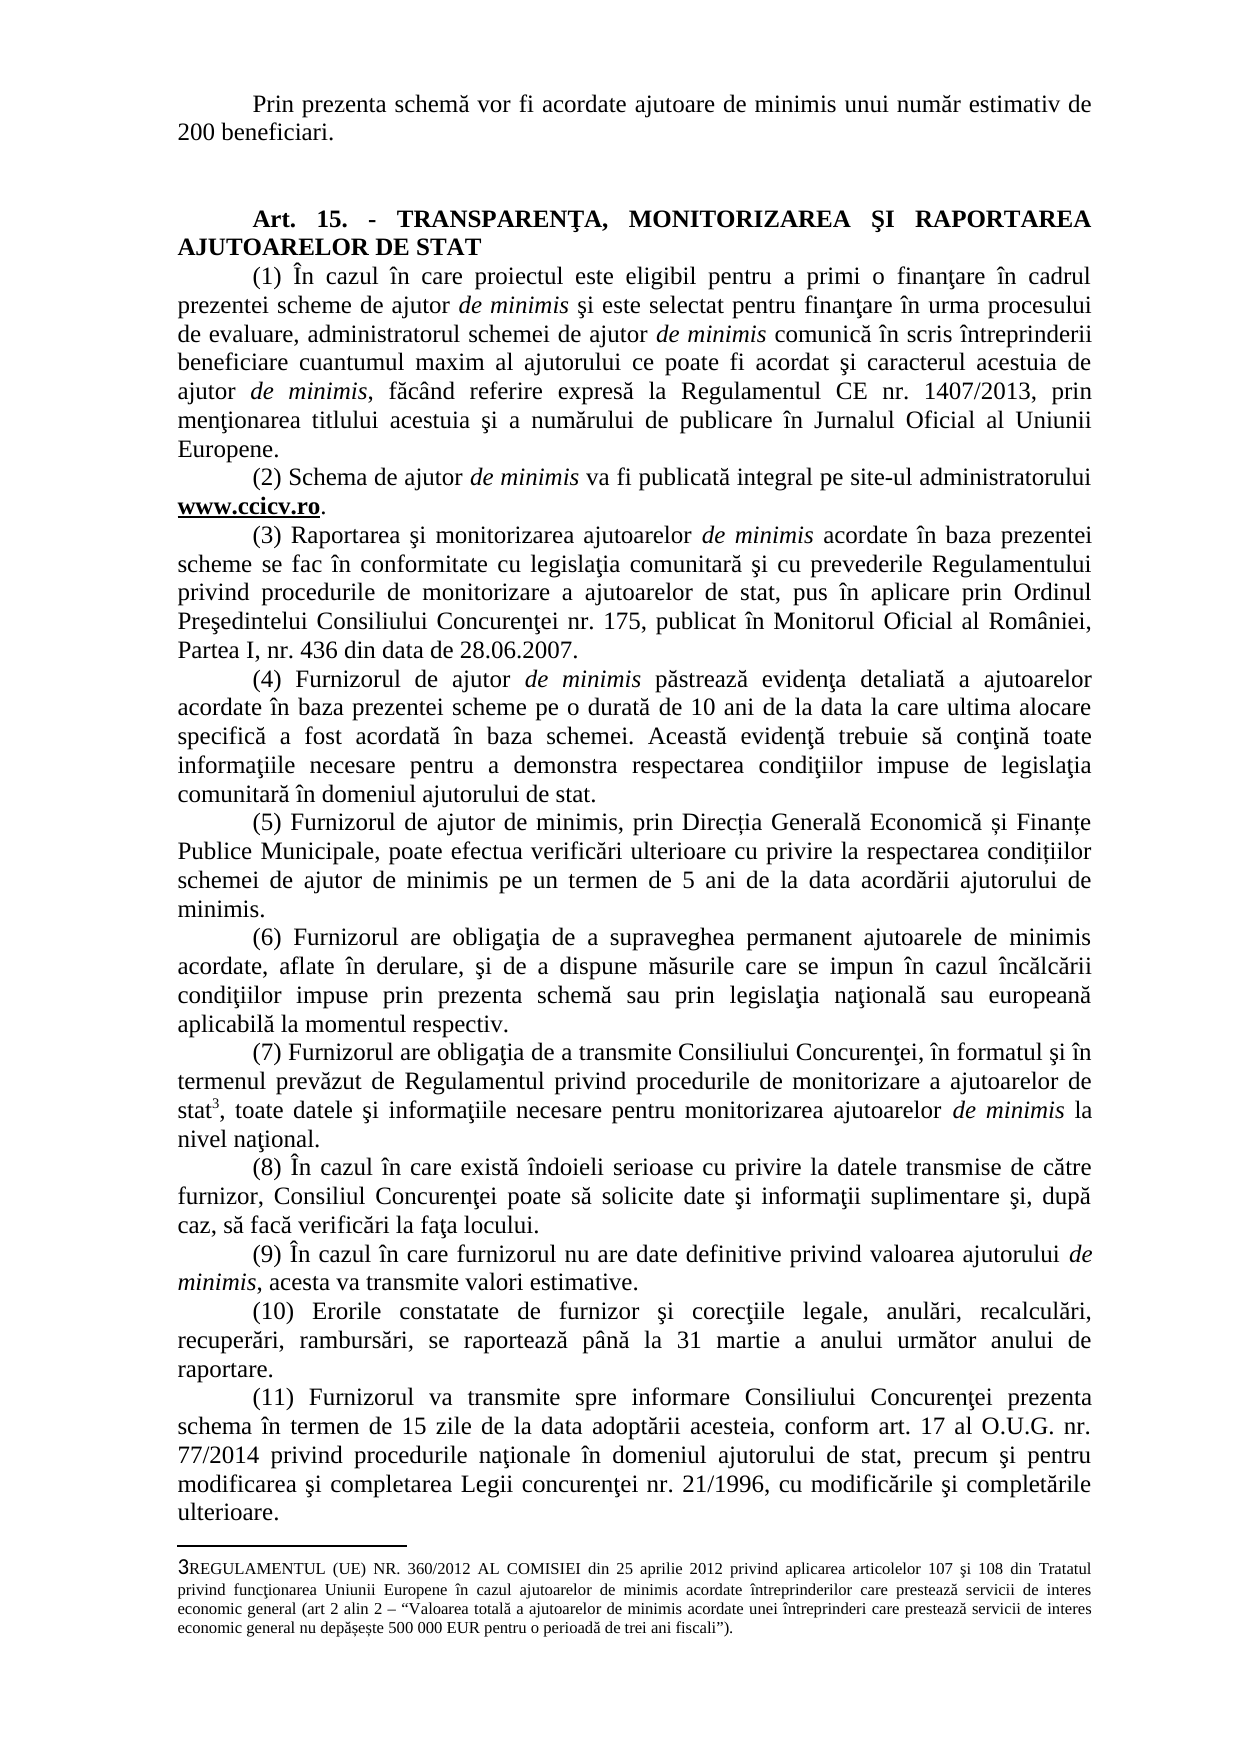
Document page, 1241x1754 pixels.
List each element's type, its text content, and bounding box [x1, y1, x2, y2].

text (10) Erorile constatate de furnizor şi corecţiile legale, anulări, recalculări, recuperări, rambursări, se raportează până la 31 martie a anului următor anului de raportare. [177, 1296, 1092, 1382]
text (7) Furnizorul are obligaţia de a transmite Consiliului Concurenţei, în formatul şi în termenul prevăzut de Regulamentul privind procedurile de monitorizare a ajutoarelor de stat, toate datele şi informaţiile necesare pentru monitorizarea ajutoarelor de minimis la nivel naţional. [177, 1037, 1092, 1152]
text (9) În cazul în care furnizorul nu are date definitive privind valoarea ajutorului de minimis, acesta va transmite valori estimative. [177, 1239, 1092, 1296]
text (1) În cazul în care proiectul este eligibil pentru a primi o finanţare în cadrul prezentei scheme de ajutor de minimis şi este selectat pentru finanţare în urma procesului de evaluare, administratorul schemei de ajutor de minimis comunică în scris întreprinderii beneficiare cuantumul maxim al ajutorului ce poate fi acordat şi caracterul acestuia de ajutor de minimis, făcând referire expresă la Regulamentul CE nr. 1407/2013, prin menţionarea titlului acestuia şi a numărului de publicare în Jurnalul Oficial al Uniunii Europene. [177, 261, 1092, 462]
text (6) Furnizorul are obligaţia de a supraveghea permanent ajutoarele de minimis acordate, aflate în derulare, şi de a dispune măsurile care se impun în cazul încălcării condiţiilor impuse prin prezenta schemă sau prin legislaţia naţională sau europeană aplicabilă la momentul respectiv. [177, 922, 1092, 1037]
text (8) În cazul în care există îndoieli serioase cu privire la datele transmise de către furnizor, Consiliul Concurenţei poate să solicite date şi informaţii suplimentare şi, după caz, să facă verificări la faţa locului. [177, 1152, 1092, 1239]
text (11) Furnizorul va transmite spre informare Consiliului Concurenţei prezenta schema în termen de 15 zile de la data adoptării acesteia, conform art. 17 al O.U.G. nr. 77/2014 privind procedurile naţionale în domeniul ajutorului de stat, precum şi pentru modificarea şi completarea Legii concurenţei nr. 21/1996, cu modificările şi completările ulterioare. [177, 1382, 1092, 1526]
text Art. 15. - TRANSPARENŢA, MONITORIZAREA ŞI RAPORTAREA AJUTOARELOR DE STAT [177, 204, 1092, 261]
text (3) Raportarea şi monitorizarea ajutoarelor de minimis acordate în baza prezentei scheme se fac în conformitate cu legislaţia comunitară şi cu prevederile Regulamentului privind procedurile de monitorizare a ajutoarelor de stat, pus în aplicare prin Ordinul Preşedintelui Consiliului Concurenţei nr. 175, publicat în Monitorul Oficial al României, Partea I, nr. 436 din data de 28.06.2007. [177, 520, 1092, 664]
text (5) Furnizorul de ajutor de minimis, prin Direcția Generală Economică și Finanțe Publice Municipale, poate efectua verificări ulterioare cu privire la respectarea condițiilor schemei de ajutor de minimis pe un termen de 5 ani de la data acordării ajutorului de minimis. [177, 807, 1092, 922]
text (4) Furnizorul de ajutor de minimis păstrează evidenţa detaliată a ajutoarelor acordate în baza prezentei scheme pe o durată de 10 ani de la data la care ultima alocare specifică a fost acordată în baza schemei. Această evidenţă trebuie să conţină toate informaţiile necesare pentru a demonstra respectarea condiţiilor impuse de legislaţia comunitară în domeniul ajutorului de stat. [177, 664, 1092, 807]
text Prin prezenta schemă vor fi acordate ajutoare de minimis unui număr estimativ de 200 beneficiari. [177, 89, 1092, 146]
text (2) Schema de ajutor de minimis va fi publicată integral pe site-ul administratorului www.ccicv.ro. [177, 462, 1092, 520]
